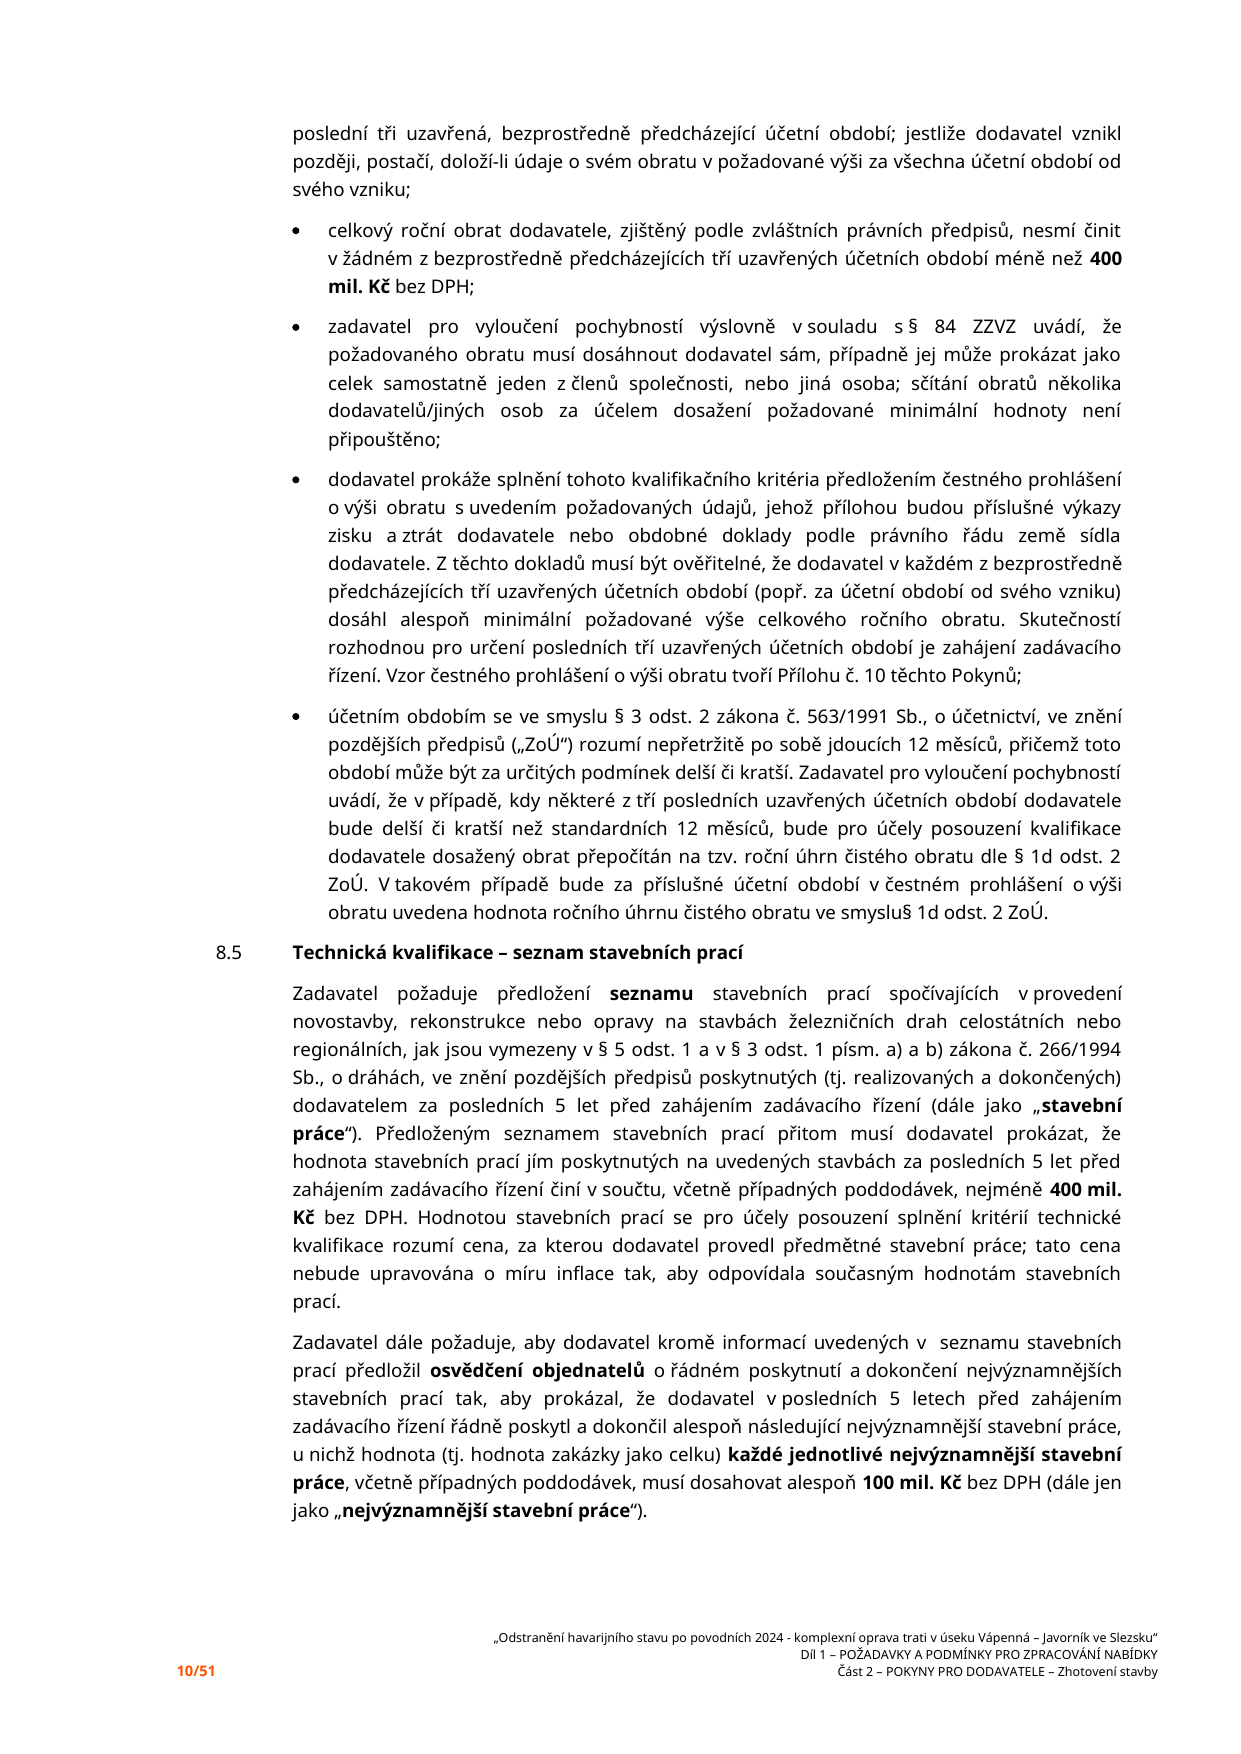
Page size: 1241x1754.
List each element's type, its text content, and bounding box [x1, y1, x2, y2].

text zadavatel pro vyloučení pochybností výslovně v souladu s § 84 ZZVZ uvádí, že požadovaného obratu musí dosáhnout dodavatel sám, případně jej může prokázat jako celek samostatně jeden z členů společnosti, nebo jiná osoba; sčítání obratů několika dodavatelů/jiných osob za účelem dosažení požadované minimální hodnoty není připouštěno; [292, 314, 1122, 451]
text dodavatel prokáže splnění tohoto kvalifikačního kritéria předložením čestného prohlášení o výši obratu s uvedením požadovaných údajů, jehož přílohou budou příslušné výkazy zisku a ztrát dodavatele nebo obdobné doklady podle právního řádu země sídla dodavatele. Z těchto dokladů musí být ověřitelné, že dodavatel v každém z bezprostředně předcházejících tří uzavřených účetních období (popř. za účetní období od svého vzniku) dosáhl alespoň minimální požadované výše celkového ročního obratu. Skutečností rozhodnou pro určení posledních tří uzavřených účetních období je zahájení zadávacího řízení. Vzor čestného prohlášení o výši obratu tvoří Přílohu č. 10 těchto Pokynů; [292, 466, 1122, 688]
text celkový roční obrat dodavatele, zjištěný podle zvláštních právních předpisů, nesmí činit v žádném z bezprostředně předcházejících tří uzavřených účetních období méně než 400 mil. Kč bez DPH; [292, 217, 1122, 299]
text Technická kvalifikace – seznam stavebních prací [216, 940, 1122, 965]
text účetním obdobím se ve smyslu § 3 odst. 2 zákona č. 563/1991 Sb., o účetnictví, ve znění pozdějších předpisů („ZoÚ“) rozumí nepřetržitě po sobě jdoucích 12 měsíců, přičemž toto období může být za určitých podmínek delší či kratší. Zadavatel pro vyloučení pochybností uvádí, že v případě, kdy některé z tří posledních uzavřených účetních období dodavatele bude delší či kratší než standardních 12 měsíců, bude pro účely posouzení kvalifikace dodavatele dosažený obrat přepočítán na tzv. roční úhrn čistého obratu dle § 1d odst. 2 ZoÚ. V takovém případě bude za příslušné účetní období v čestném prohlášení o výši obratu uvedena hodnota ročního úhrnu čistého obratu ve smyslu§ 1d odst. 2 ZoÚ. [292, 703, 1122, 925]
text Zadavatel dále požaduje, aby dodavatel kromě informací uvedených v seznamu stavebních prací předložil osvědčení objednatelů o řádném poskytnutí a dokončení nejvýznamnějších stavebních prací tak, aby prokázal, že dodavatel v posledních 5 letech před zahájením zadávacího řízení řádně poskytl a dokončil alespoň následující nejvýznamnější stavební práce, u nichž hodnota (tj. hodnota zakázky jako celku) každé jednotlivé nejvýznamnější stavební práce, včetně případných poddodávek, musí dosahovat alespoň 100 mil. Kč bez DPH (dále jen jako „nejvýznamnější stavební práce“). [292, 1329, 1122, 1523]
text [292, 121, 1122, 202]
text Zadavatel požaduje předložení seznamu stavebních prací spočívajících v provedení novostavby, rekonstrukce nebo opravy na stavbách železničních drah celostátních nebo regionálních, jak jsou vymezeny v § 5 odst. 1 a v § 3 odst. 1 písm. a) a b) zákona č. 266/1994 Sb., o dráhách, ve znění pozdějších předpisů poskytnutých (tj. realizovaných a dokončených) dodavatelem za posledních 5 let před zahájením zadávacího řízení (dále jako „stavební práce“). Předloženým seznamem stavebních prací přitom musí dodavatel prokázat, že hodnota stavebních prací jím poskytnutých na uvedených stavbách za posledních 5 let před zahájením zadávacího řízení činí v součtu, včetně případných poddodávek, nejméně 400 mil. Kč bez DPH. Hodnotou stavebních prací se pro účely posouzení splnění kritérií technické kvalifikace rozumí cena, za kterou dodavatel provedl předmětné stavební práce; tato cena nebude upravována o míru inflace tak, aby odpovídala současným hodnotám stavebních prací. [292, 980, 1122, 1314]
